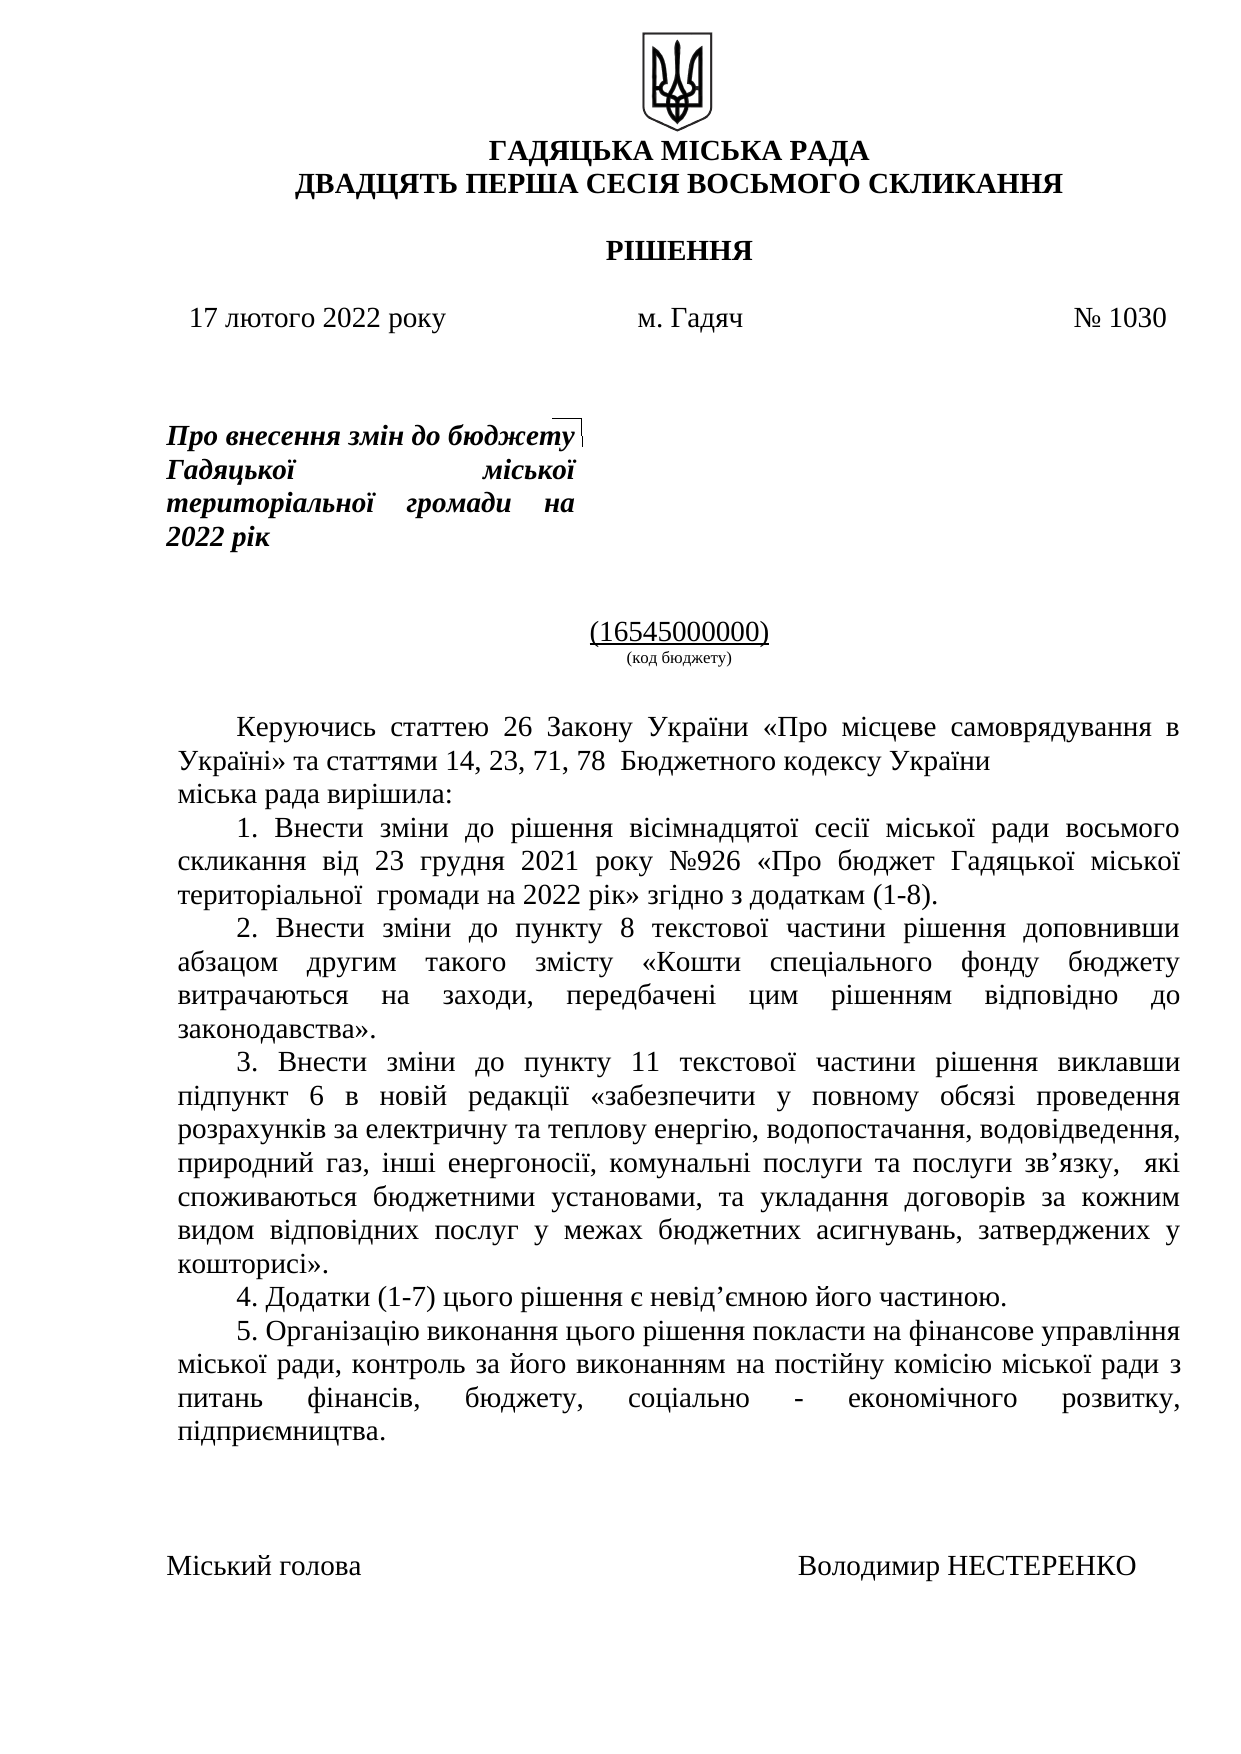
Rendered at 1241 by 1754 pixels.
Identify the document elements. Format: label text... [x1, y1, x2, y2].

text (16545000000) [177, 614, 1181, 647]
text 1. Внести зміни до рішення вісімнадцятої сесії міської ради восьмого скликання від 23 грудня 2021 року №926 «Про бюджет Гадяцької міської територіальної громади на 2022 рік» згідно з додаткам (1-8). [177, 810, 1181, 910]
text 3. Внести зміни до пункту 11 текстової частини рішення виклавши підпункт 6 в новій редакції «забезпечити у повному обсязі проведення розрахунків за електричну та теплову енергію, водопостачання, водовідведення, природний газ, інші енергоносії, комунальні послуги та послуги зв’язку, які споживаються бюджетними установами, та укладання договорів за кожним видом відповідних послуг у межах бюджетних асигнувань, затверджених у кошторисі». [177, 1044, 1181, 1279]
table_header Міський голова [155, 1548, 786, 1581]
text міська рада вирішила: [177, 776, 1181, 810]
text 4. Додатки (1-7) цього рішення є невід’ємною його частиною. [177, 1279, 1181, 1313]
table_header 17 лютого 2022 року [177, 301, 519, 334]
picture [641, 31, 713, 133]
text ГАДЯЦЬКА МІСЬКА РАДА [177, 133, 1181, 166]
text 5. Організацію виконання цього рішення покласти на фінансове управління міської ради, контроль за його виконанням на постійну комісію міської ради з питань фінансів, бюджету, соціально - економічного розвитку, підприємництва. [177, 1313, 1181, 1447]
text 2. Внести зміни до пункту 8 текстової частини рішення доповнивши абзацом другим такого змісту «Кошти спеціального фонду бюджету витрачаються на заходи, передбачені цим рішенням відповідно до законодавства». [177, 910, 1181, 1044]
table_header Про внесення змін до бюджету Гадяцької міської територіальної громади на 2022 рік [155, 418, 586, 552]
table_header Володимир НЕСТЕРЕНКО [786, 1548, 1156, 1581]
table_header м. Гадяч [519, 301, 861, 334]
text ДВАДЦЯТЬ ПЕРША СЕСІЯ ВОСЬМОГО СКЛИКАННЯ [177, 166, 1181, 200]
table_header № 1030 [861, 301, 1178, 334]
text Керуючись статтею 26 Закону України «Про місцеве самоврядування в Україні» та статтями 14, 23, 71, 78 Бюджетного кодексу України [177, 709, 1181, 776]
text РІШЕННЯ [177, 233, 1181, 267]
text (код бюджету) [177, 647, 1181, 681]
